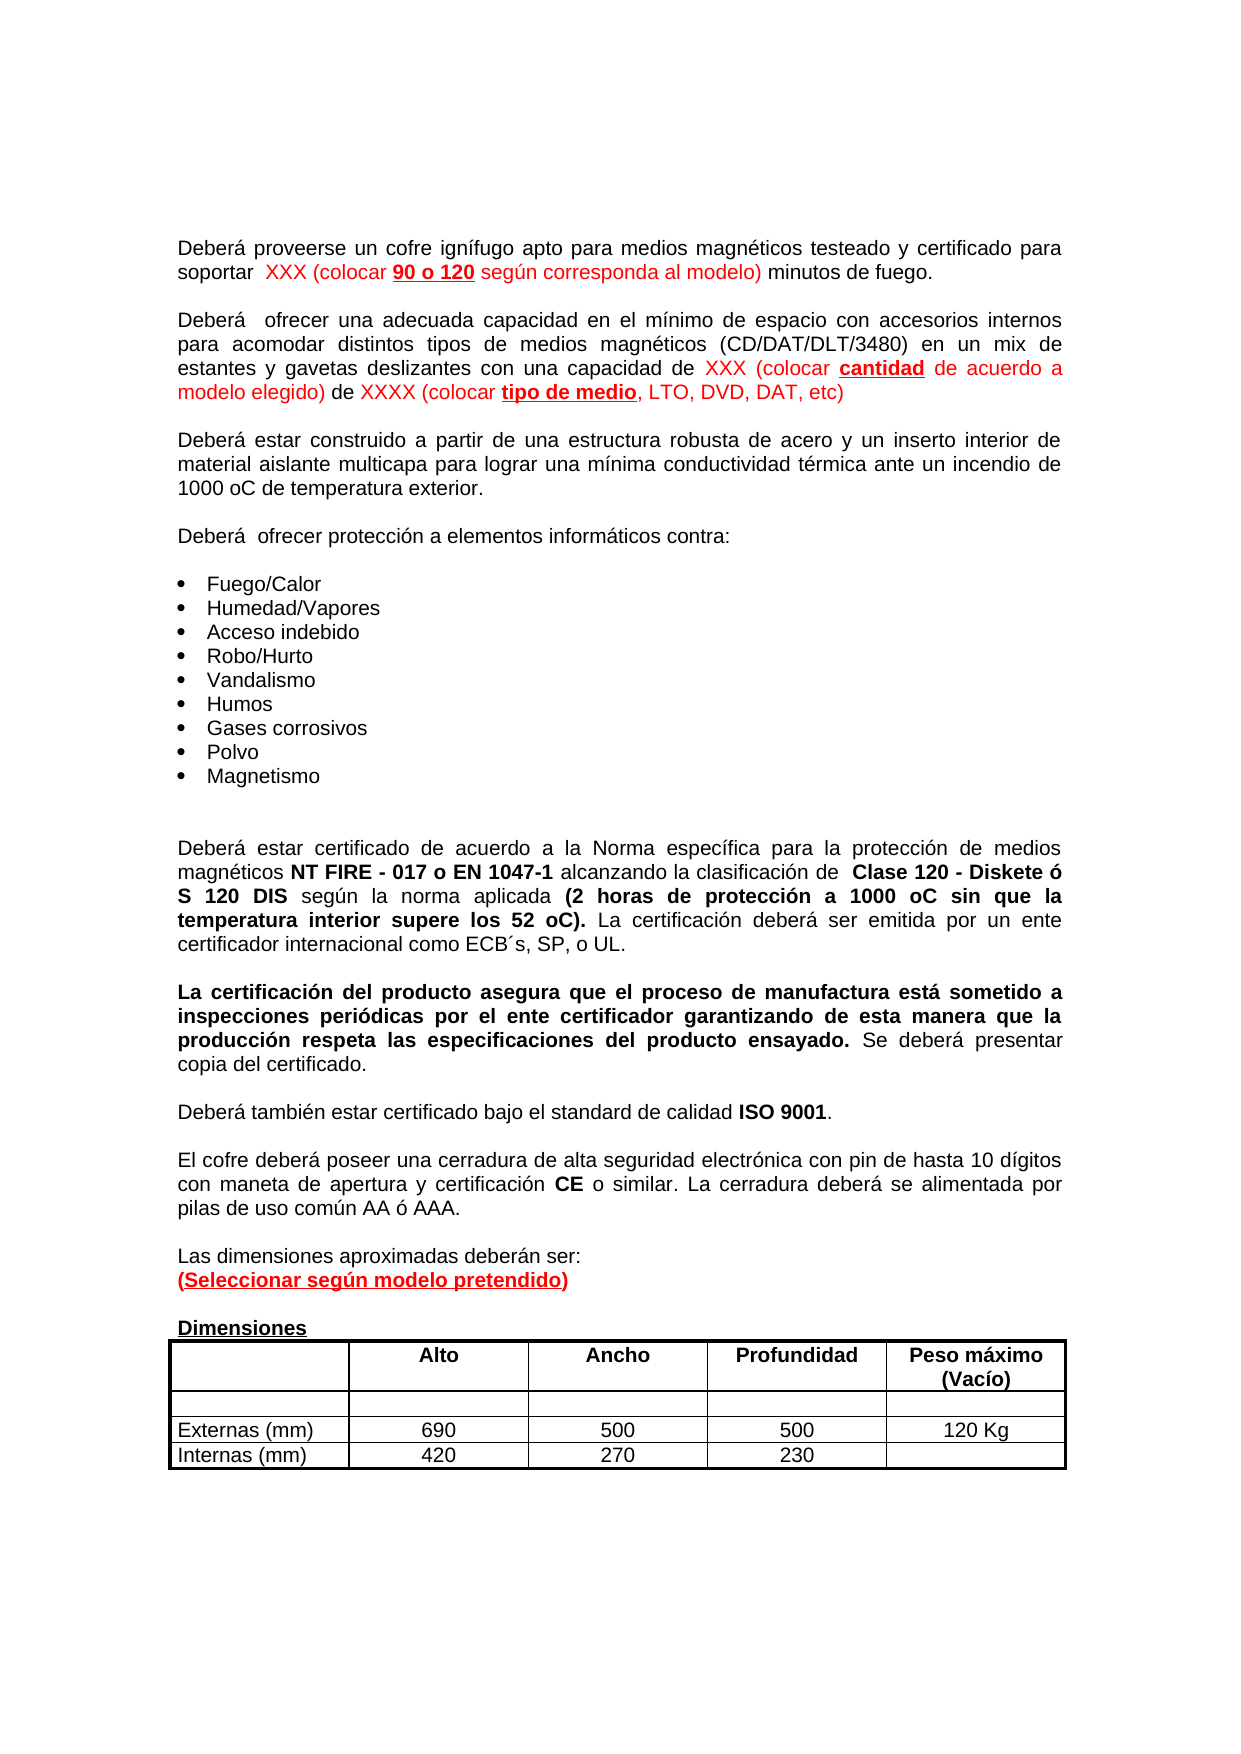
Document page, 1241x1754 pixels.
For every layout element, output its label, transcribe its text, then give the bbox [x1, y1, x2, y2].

table_cell 420 [350, 1443, 528, 1467]
table_cell [350, 1392, 528, 1416]
text Deberá también estar certificado bajo el standard de calidad ISO 9001. [177, 1100, 1063, 1124]
table_header Alto [350, 1343, 528, 1390]
list Acceso indebido [177, 620, 1063, 644]
table_cell Internas (mm) [172, 1443, 348, 1467]
list Robo/Hurto [177, 644, 1063, 668]
table_cell Externas (mm) [172, 1417, 348, 1441]
list Humedad/Vapores [177, 596, 1063, 620]
table_cell [529, 1392, 707, 1416]
list Fuego/Calor [177, 572, 1063, 596]
table_cell [172, 1392, 348, 1416]
table_cell 270 [529, 1443, 707, 1467]
text Deberá ofrecer una adecuada capacidad en el mínimo de espacio con accesorios internos para acomodar distintos tipos de medios magnéticos (CD/DAT/DLT/3480) en un mix de estantes y gavetas deslizantes con una capacidad de XXX (colocar cantidad de acuerdo a modelo elegido) de XXXX (colocar tipo de medio, LTO, DVD, DAT, etc) [177, 284, 1063, 404]
list Magnetismo [177, 764, 1063, 788]
table_header Profundidad [708, 1343, 886, 1390]
text El cofre deberá poseer una cerradura de alta seguridad electrónica con pin de hasta 10 dígitos con maneta de apertura y certificación CE o similar. La cerradura deberá se alimentada por pilas de uso común AA ó AAA. [177, 1148, 1063, 1219]
table_cell [887, 1392, 1064, 1416]
text La certificación del producto asegura que el proceso de manufactura está sometido a inspecciones periódicas por el ente certificador garantizando de esta manera que la producción respeta las especificaciones del producto ensayado. Se deberá presentar copia del certificado. [177, 980, 1063, 1076]
text Deberá estar construido a partir de una estructura robusta de acero y un inserto interior de material aislante multicapa para lograr una mínima conductividad térmica ante un incendio de 1000 oC de temperatura exterior. [177, 428, 1063, 500]
table_cell [887, 1443, 1064, 1467]
table_header [172, 1343, 348, 1390]
list Vandalismo [177, 668, 1063, 692]
text Deberá estar certificado de acuerdo a la Norma específica para la protección de medios magnéticos NT FIRE - 017 o EN 1047-1 alcanzando la clasificación de Clase 120 - Diskete ó S 120 DIS según la norma aplicada (2 horas de protección a 1000 oC sin que la temperatura interior supere los 52 oC). La certificación deberá ser emitida por un ente certificador internacional como ECB´s, SP, o UL. [177, 812, 1063, 956]
text Deberá ofrecer protección a elementos informáticos contra: [177, 524, 1063, 548]
table_cell 230 [708, 1443, 886, 1467]
table_cell 500 [529, 1417, 707, 1441]
table_cell 690 [350, 1417, 528, 1441]
text Las dimensiones aproximadas deberán ser: [177, 1243, 1063, 1267]
table_header Peso máximo (Vacío) [887, 1343, 1064, 1390]
list Polvo [177, 740, 1063, 764]
list Gases corrosivos [177, 716, 1063, 740]
subtitle Dimensiones [177, 1315, 1063, 1339]
table_cell [708, 1392, 886, 1416]
text (Seleccionar según modelo pretendido) [177, 1267, 1063, 1291]
text Deberá proveerse un cofre ignífugo apto para medios magnéticos testeado y certificado para soportar XXX (colocar 90 o 120 según corresponda al modelo) minutos de fuego. [177, 236, 1063, 284]
list Humos [177, 692, 1063, 716]
table_header Ancho [529, 1343, 707, 1390]
table_cell 120 Kg [887, 1417, 1064, 1441]
table_cell 500 [708, 1417, 886, 1441]
